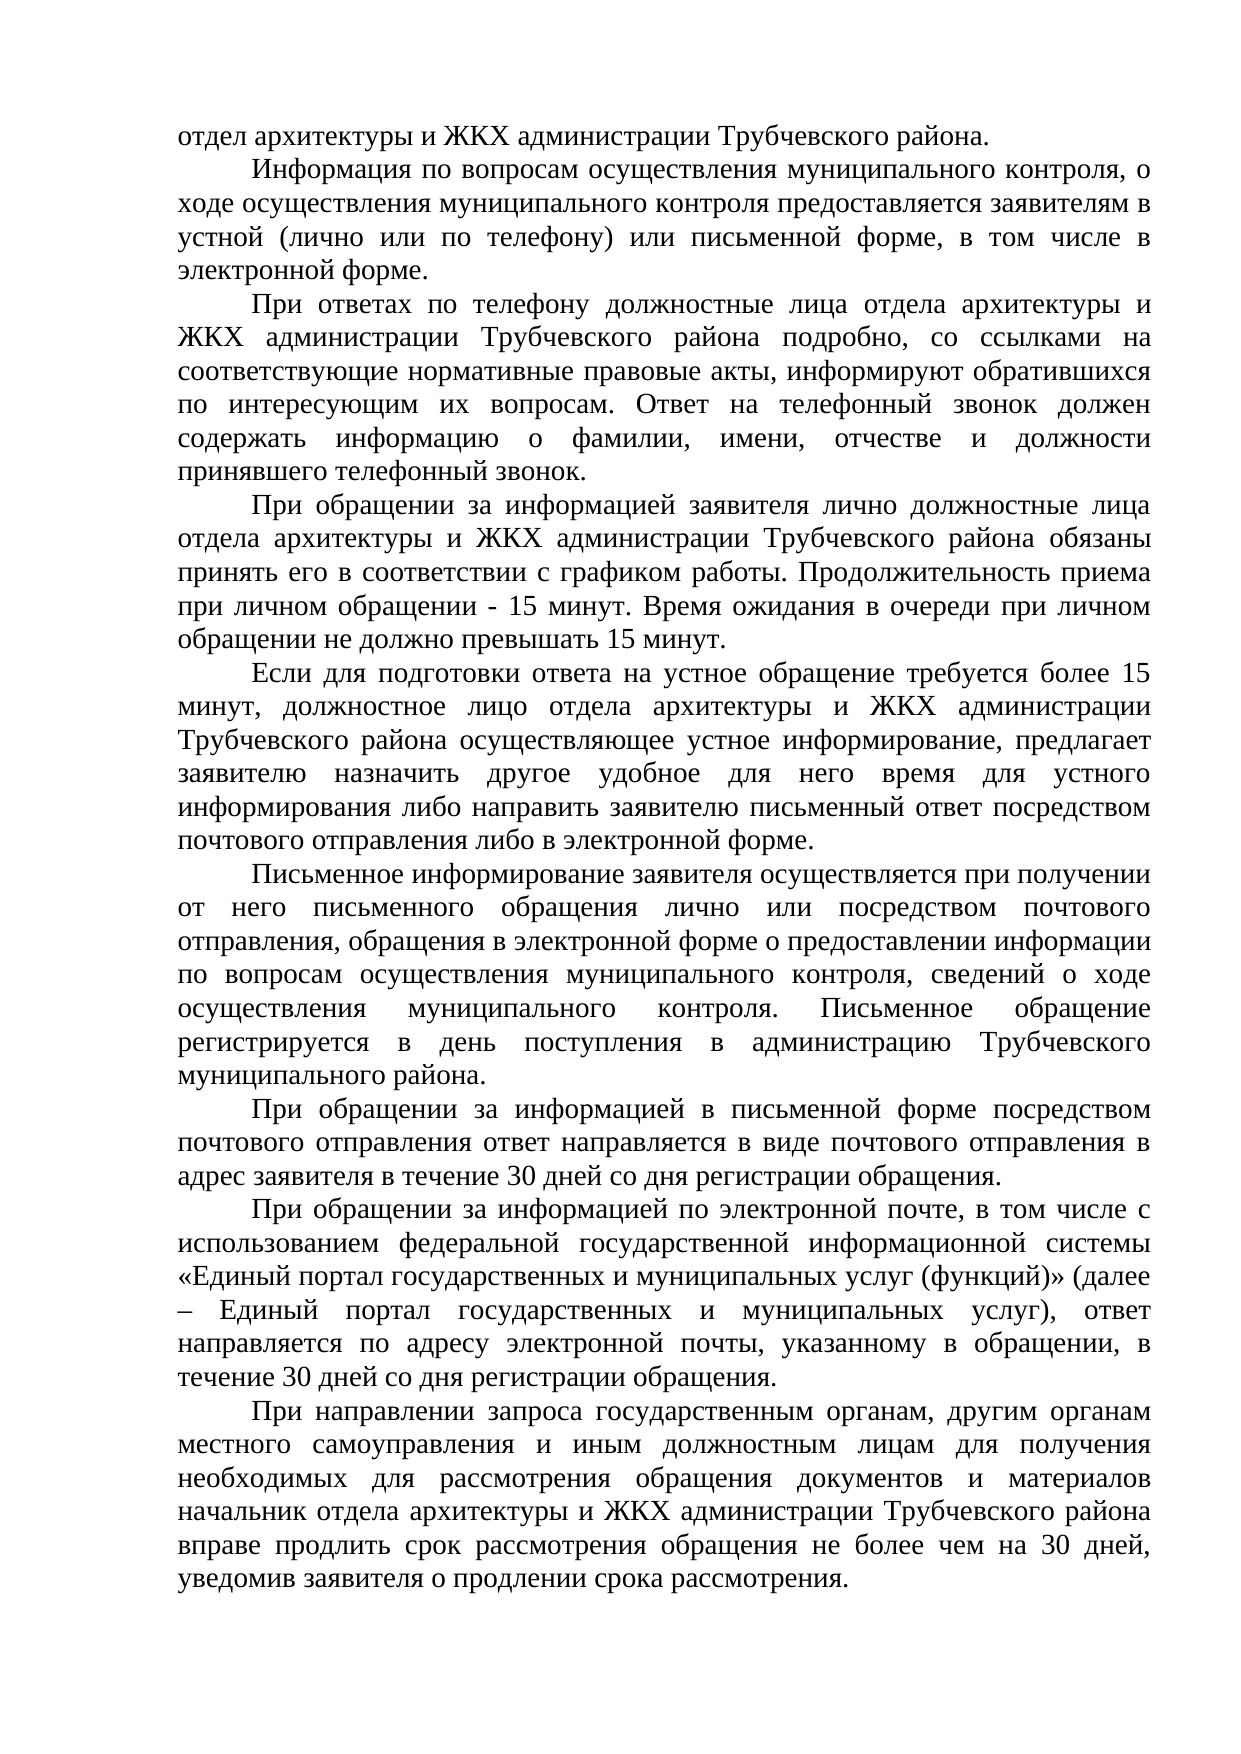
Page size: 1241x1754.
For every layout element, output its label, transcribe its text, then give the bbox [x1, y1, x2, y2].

text Если для подготовки ответа на устное обращение требуется более 15 минут, должностное лицо отдела архитектуры и ЖКХ администрации Трубчевского района осуществляющее устное информирование, предлагает заявителю назначить другое удобное для него время для устного информирования либо направить заявителю письменный ответ посредством почтового отправления либо в электронной форме. [177, 655, 1152, 856]
text При обращении за информацией заявителя лично должностные лица отдела архитектуры и ЖКХ администрации Трубчевского района обязаны принять его в соответствии с графиком работы. Продолжительность приема при личном обращении - 15 минут. Время ожидания в очереди при личном обращении не должно превышать 15 минут. [177, 487, 1152, 655]
text При обращении за информацией в письменной форме посредством почтового отправления ответ направляется в виде почтового отправления в адрес заявителя в течение 30 дней со дня регистрации обращения. [177, 1091, 1152, 1191]
text При обращении за информацией по электронной почте, в том числе с использованием федеральной государственной информационной системы «Единый портал государственных и муниципальных услуг (функций)» (далее – Единый портал государственных и муниципальных услуг), ответ направляется по адресу электронной почты, указанному в обращении, в течение 30 дней со дня регистрации обращения. [177, 1191, 1152, 1393]
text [177, 118, 1152, 152]
text Информация по вопросам осуществления муниципального контроля, о ходе осуществления муниципального контроля предоставляется заявителям в устной (лично или по телефону) или письменной форме, в том числе в электронной форме. [177, 152, 1152, 286]
text При ответах по телефону должностные лица отдела архитектуры и ЖКХ администрации Трубчевского района подробно, со ссылками на соответствующие нормативные правовые акты, информируют обратившихся по интересующим их вопросам. Ответ на телефонный звонок должен содержать информацию о фамилии, имени, отчестве и должности принявшего телефонный звонок. [177, 286, 1152, 487]
text Письменное информирование заявителя осуществляется при получении от него письменного обращения лично или посредством почтового отправления, обращения в электронной форме о предоставлении информации по вопросам осуществления муниципального контроля, сведений о ходе осуществления муниципального контроля. Письменное обращение регистрируется в день поступления в администрацию Трубчевского муниципального района. [177, 856, 1152, 1091]
text При направлении запроса государственным органам, другим органам местного самоуправления и иным должностным лицам для получения необходимых для рассмотрения обращения документов и материалов начальник отдела архитектуры и ЖКХ администрации Трубчевского района вправе продлить срок рассмотрения обращения не более чем на 30 дней, уведомив заявителя о продлении срока рассмотрения. [177, 1393, 1152, 1594]
